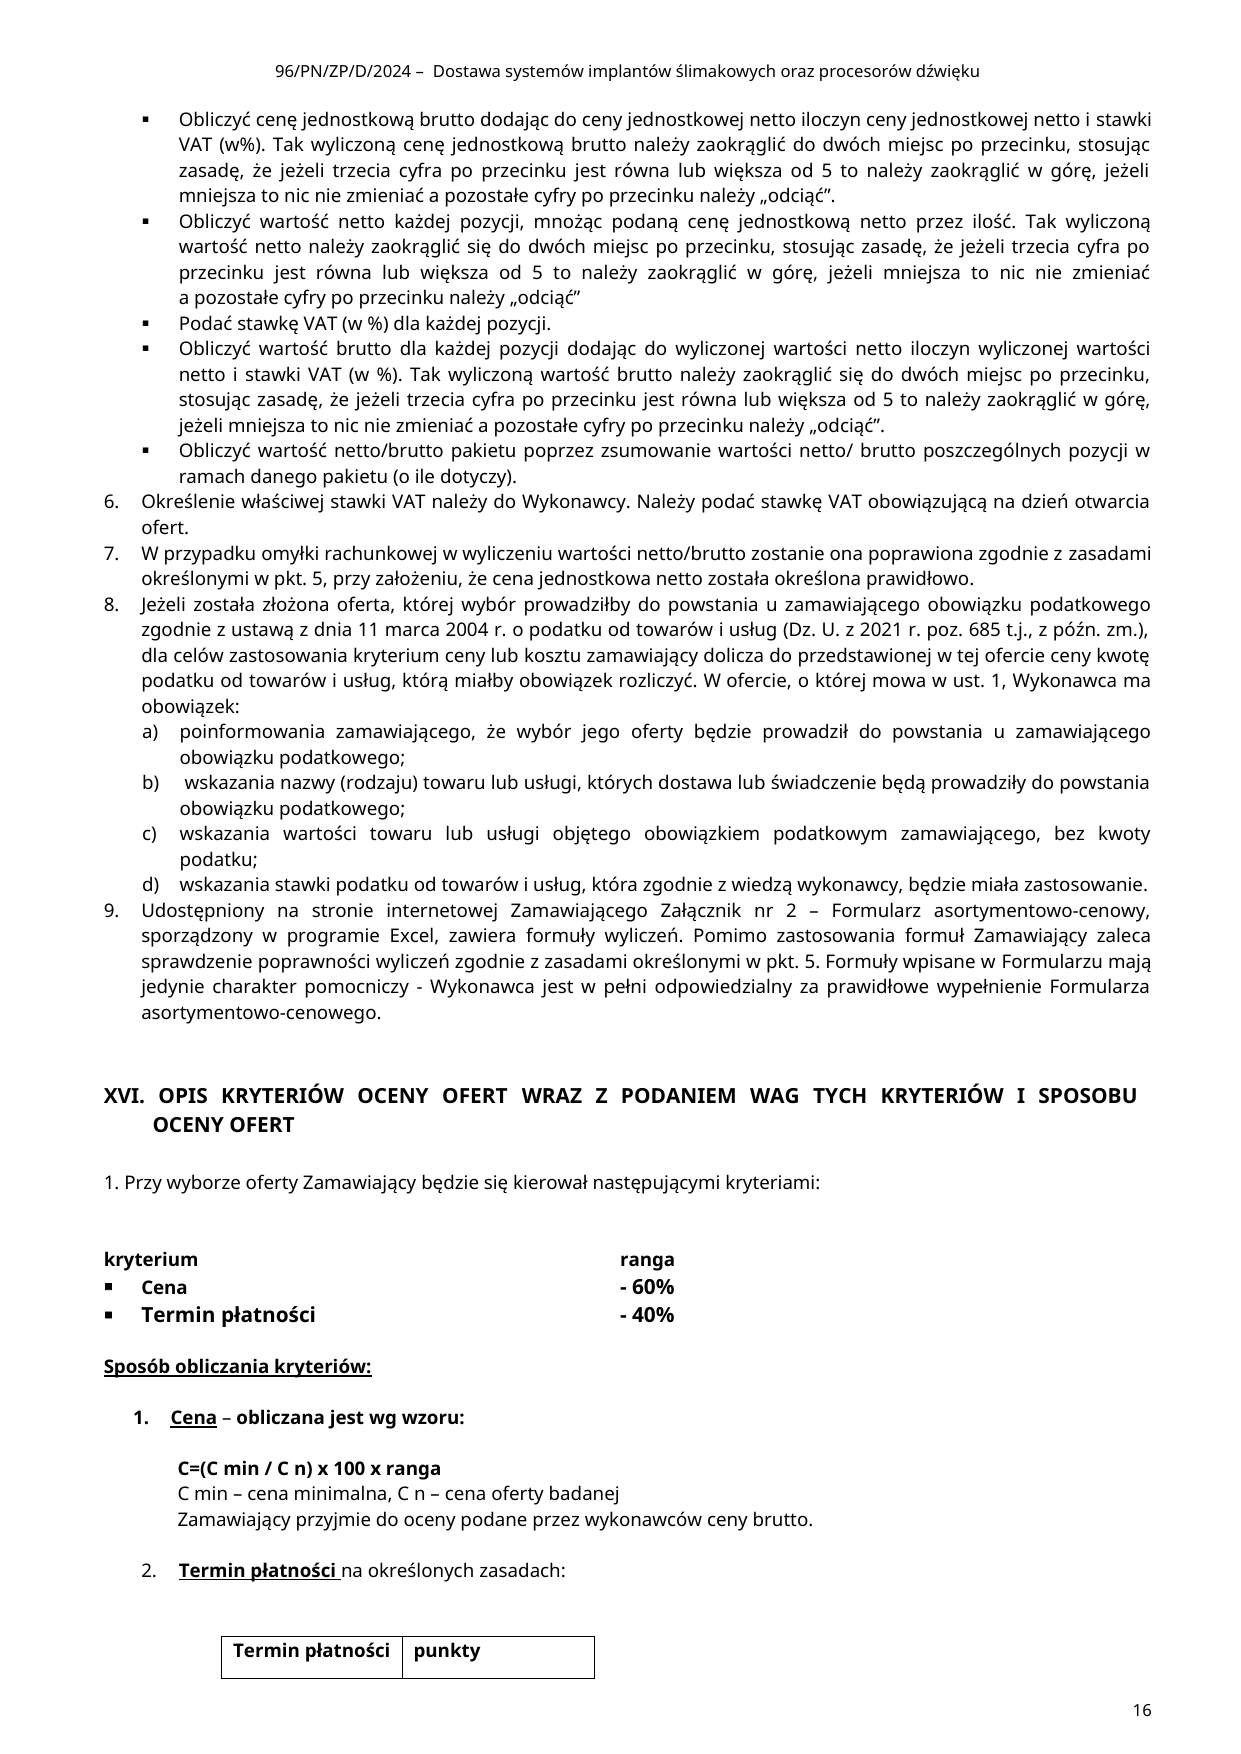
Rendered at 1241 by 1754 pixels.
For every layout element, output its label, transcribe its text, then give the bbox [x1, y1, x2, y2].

list W przypadku omyłki rachunkowej w wyliczeniu wartości netto/brutto zostanie ona poprawiona zgodnie z zasadami określonymi w pkt. 5, przy założeniu, że cena jednostkowa netto została określona prawidłowo. [103, 540, 1152, 591]
list Obliczyć wartość netto/brutto pakietu poprzez zsumowanie wartości netto/ brutto poszczególnych pozycji w ramach danego pakietu (o ile dotyczy). [141, 438, 1152, 489]
list poinformowania zamawiającego, że wybór jego oferty będzie prowadził do powstania u zamawiającego obowiązku podatkowego; [142, 718, 1152, 769]
list Termin płatności na określonych zasadach: [141, 1557, 1152, 1582]
text C min – cena minimalna, C n – cena oferty badanej [177, 1480, 1152, 1506]
list Cena – obliczana jest wg wzoru: [133, 1405, 1152, 1430]
list Obliczyć wartość netto każdej pozycji, mnożąc podaną cenę jednostkową netto przez ilość. Tak wyliczoną wartość netto należy zaokrąglić się do dwóch miejsc po przecinku, stosując zasadę, że jeżeli trzecia cyfra po przecinku jest równa lub większa od 5 to należy zaokrąglić w górę, jeżeli mniejsza to nic nie zmieniać a pozostałe cyfry po przecinku należy „odciąć” [141, 208, 1152, 310]
table_header punkty [403, 1637, 594, 1678]
text XVI. OPIS KRYTERIÓW OCENY OFERT wraz z podaniem wag tych kryteriów i sposobu oceny ofert [103, 1082, 1152, 1138]
text Sposób obliczania kryteriów: [103, 1354, 1152, 1379]
list wskazania wartości towaru lub usługi objętego obowiązkiem podatkowym zamawiającego, bez kwoty podatku; [142, 821, 1152, 872]
list Obliczyć cenę jednostkową brutto dodając do ceny jednostkowej netto iloczyn ceny jednostkowej netto i stawki VAT (w%). Tak wyliczoną cenę jednostkową brutto należy zaokrąglić do dwóch miejsc po przecinku, stosując zasadę, że jeżeli trzecia cyfra po przecinku jest równa lub większa od 5 to należy zaokrąglić w górę, jeżeli mniejsza to nic nie zmieniać a pozostałe cyfry po przecinku należy „odciąć”. [141, 106, 1152, 208]
text C=(C min / C n) x 100 x ranga [177, 1455, 1152, 1480]
list Określenie właściwej stawki VAT należy do Wykonawcy. Należy podać stawkę VAT obowiązującą na dzień otwarcia ofert. [103, 489, 1152, 540]
list Termin płatności - 40% [103, 1300, 1152, 1329]
list kryterium ranga [103, 1246, 1152, 1272]
list Podać stawkę VAT (w %) dla każdej pozycji. [141, 310, 1152, 336]
table_header Termin płatności [222, 1637, 402, 1678]
text 1. Przy wyborze oferty Zamawiający będzie się kierował następującymi kryteriami: [103, 1170, 1152, 1195]
list Cena - 60% [103, 1272, 1152, 1300]
list wskazania nazwy (rodzaju) towaru lub usługi, których dostawa lub świadczenie będą prowadziły do powstania obowiązku podatkowego; [142, 769, 1152, 821]
list Udostępniony na stronie internetowej Zamawiającego Załącznik nr 2 – Formularz asortymentowo-cenowy, sporządzony w programie Excel, zawiera formuły wyliczeń. Pomimo zastosowania formuł Zamawiający zaleca sprawdzenie poprawności wyliczeń zgodnie z zasadami określonymi w pkt. 5. Formuły wpisane w Formularzu mają jedynie charakter pomocniczy - Wykonawca jest w pełni odpowiedzialny za prawidłowe wypełnienie Formularza asortymentowo-cenowego. [103, 897, 1152, 1025]
list Obliczyć wartość brutto dla każdej pozycji dodając do wyliczonej wartości netto iloczyn wyliczonej wartości netto i stawki VAT (w %). Tak wyliczoną wartość brutto należy zaokrąglić się do dwóch miejsc po przecinku, stosując zasadę, że jeżeli trzecia cyfra po przecinku jest równa lub większa od 5 to należy zaokrąglić w górę, jeżeli mniejsza to nic nie zmieniać a pozostałe cyfry po przecinku należy „odciąć”. [141, 336, 1152, 438]
list wskazania stawki podatku od towarów i usług, która zgodnie z wiedzą wykonawcy, będzie miała zastosowanie. [142, 872, 1152, 897]
text Zamawiający przyjmie do oceny podane przez wykonawców ceny brutto. [177, 1506, 1152, 1531]
list Jeżeli została złożona oferta, której wybór prowadziłby do powstania u zamawiającego obowiązku podatkowego zgodnie z ustawą z dnia 11 marca 2004 r. o podatku od towarów i usług (Dz. U. z 2021 r. poz. 685 t.j., z późn. zm.), dla celów zastosowania kryterium ceny lub kosztu zamawiający dolicza do przedstawionej w tej ofercie ceny kwotę podatku od towarów i usług, którą miałby obowiązek rozliczyć. W ofercie, o której mowa w ust. 1, Wykonawca ma obowiązek: [103, 591, 1152, 718]
